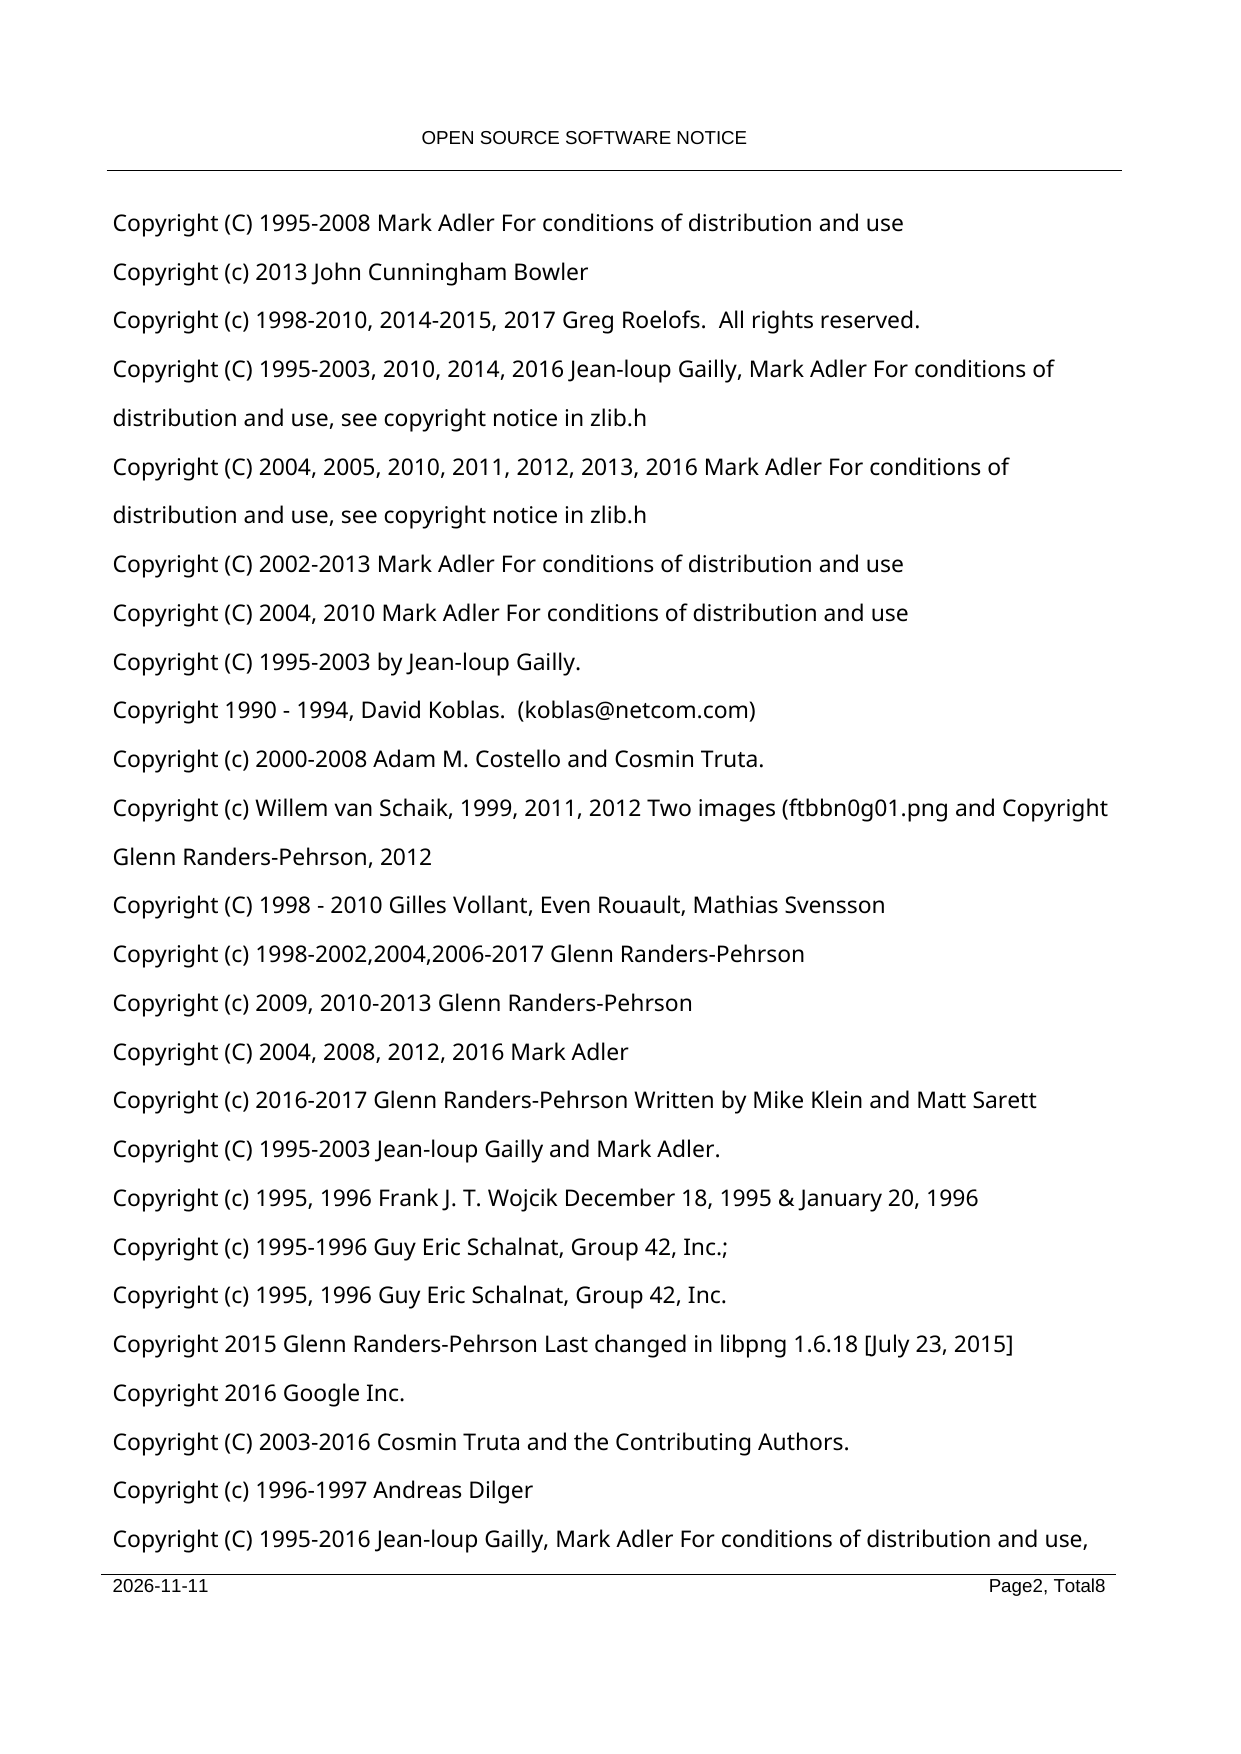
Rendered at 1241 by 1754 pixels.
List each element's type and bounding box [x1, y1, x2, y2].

text [112, 206, 1128, 1555]
